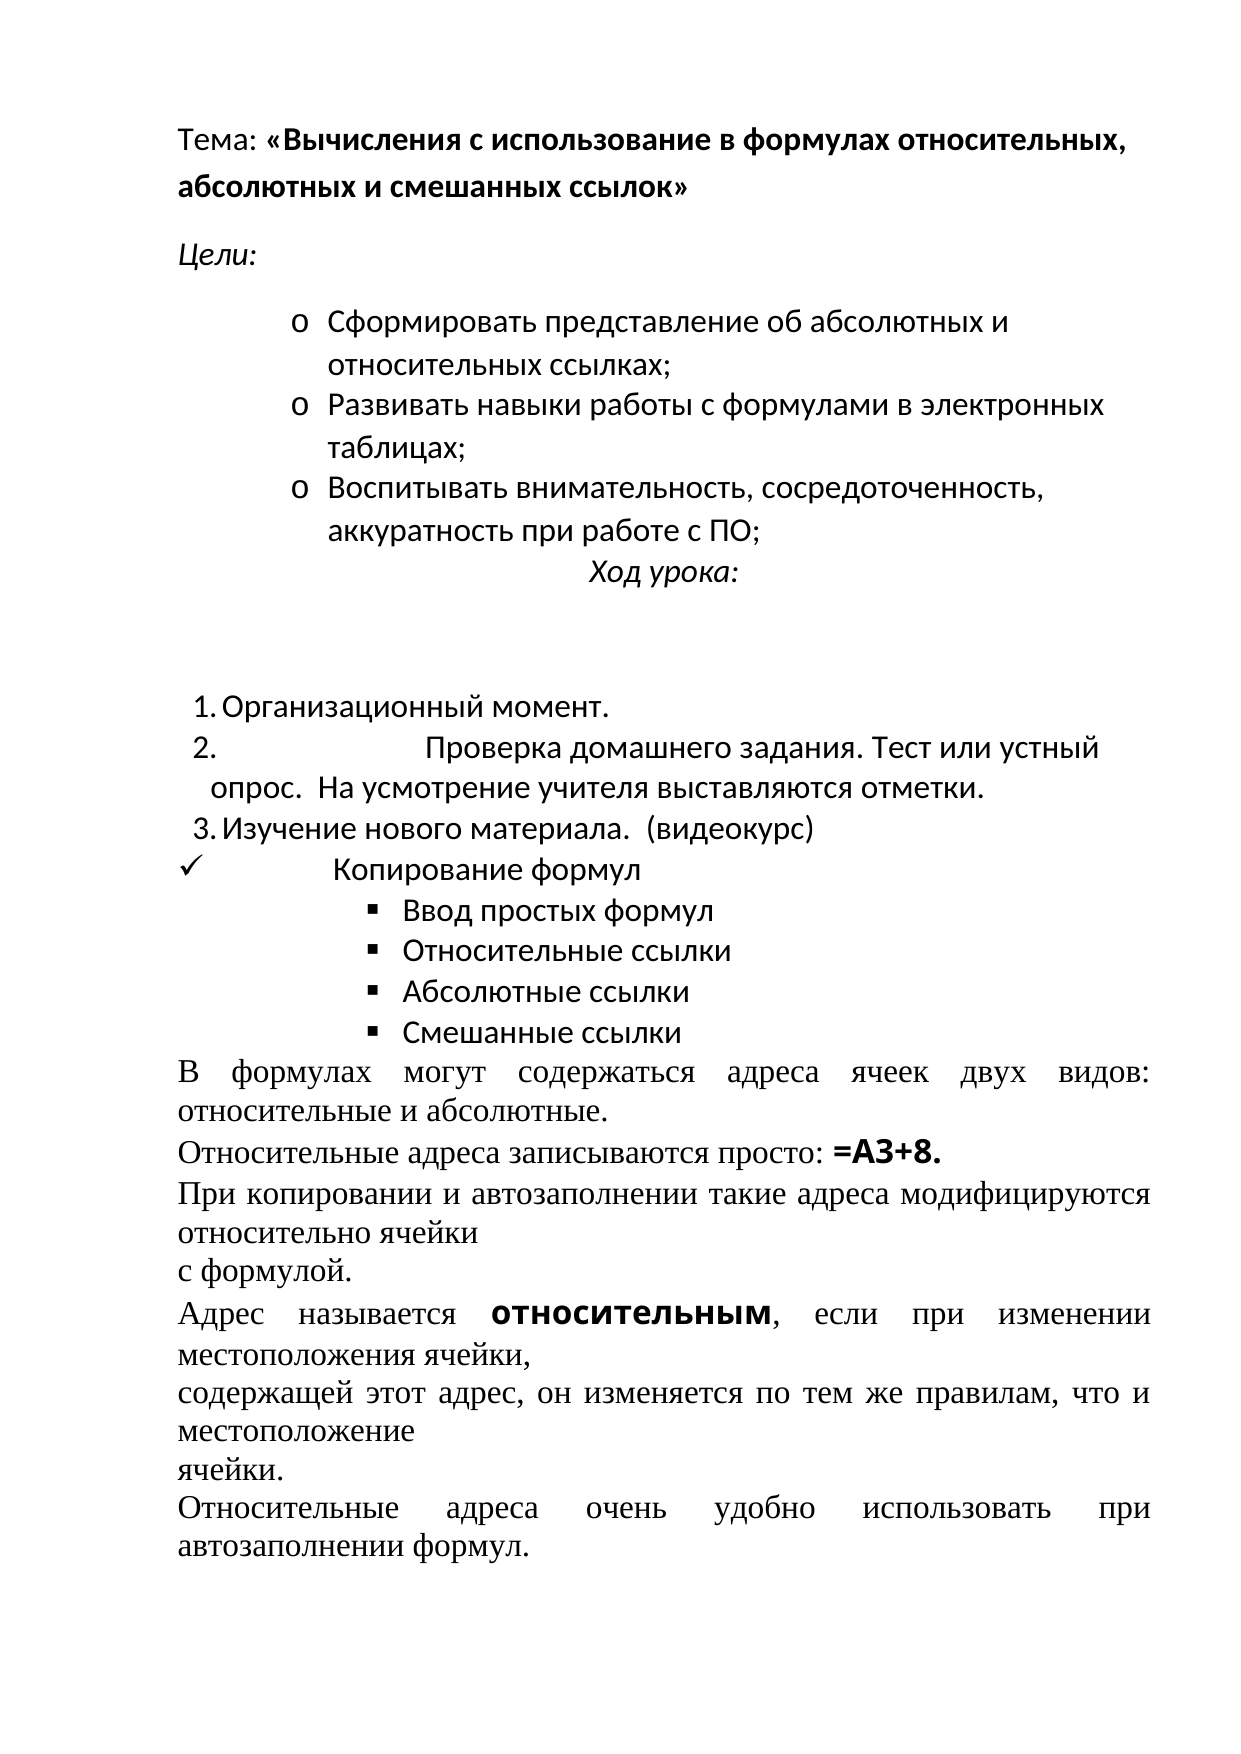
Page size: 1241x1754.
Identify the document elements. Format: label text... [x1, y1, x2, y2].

list с формулой. [177, 1250, 1152, 1289]
list При копировании и автозаполнении такие адреса модифицируются относительно ячейки [177, 1174, 1152, 1250]
list Организационный момент. [192, 685, 1152, 726]
text Цели: [177, 232, 1152, 273]
list Проверка домашнего задания. Тест или устный опрос. На усмотрение учителя выставляются отметки. [192, 726, 1152, 807]
text Ход урока: [177, 550, 1152, 591]
list Копирование формул [177, 848, 1152, 889]
list Сформировать представление об абсолютных и относительных ссылках; [290, 300, 1152, 383]
list В формулах могут содержаться адреса ячеек двух видов: относительные и абсолютные. [177, 1052, 1152, 1128]
list ячейки. [177, 1449, 1152, 1487]
list Адрес называется относительным, если при изменении местоположения ячейки, [177, 1289, 1152, 1372]
list Относительные адреса записываются просто: =А3+8. [177, 1128, 1152, 1174]
list Смешанные ссылки [365, 1011, 1152, 1052]
list Изучение нового материала. (видеокурс) [192, 807, 1152, 848]
text Тема: «Вычисления с использование в формулах относительных, абсолютных и смешанных ссылок» [177, 118, 1152, 206]
list Относительные ссылки [365, 929, 1152, 970]
list Ввод простых формул [365, 889, 1152, 929]
list Абсолютные ссылки [365, 970, 1152, 1011]
list Относительные адреса очень удобно использовать при автозаполнении формул. [177, 1487, 1152, 1564]
list Воспитывать внимательность, сосредоточенность, аккуратность при работе с ПО; [290, 467, 1152, 550]
list Развивать навыки работы с формулами в электронных таблицах; [290, 383, 1152, 467]
list содержащей этот адрес, он изменяется по тем же правилам, что и местоположение [177, 1372, 1152, 1449]
